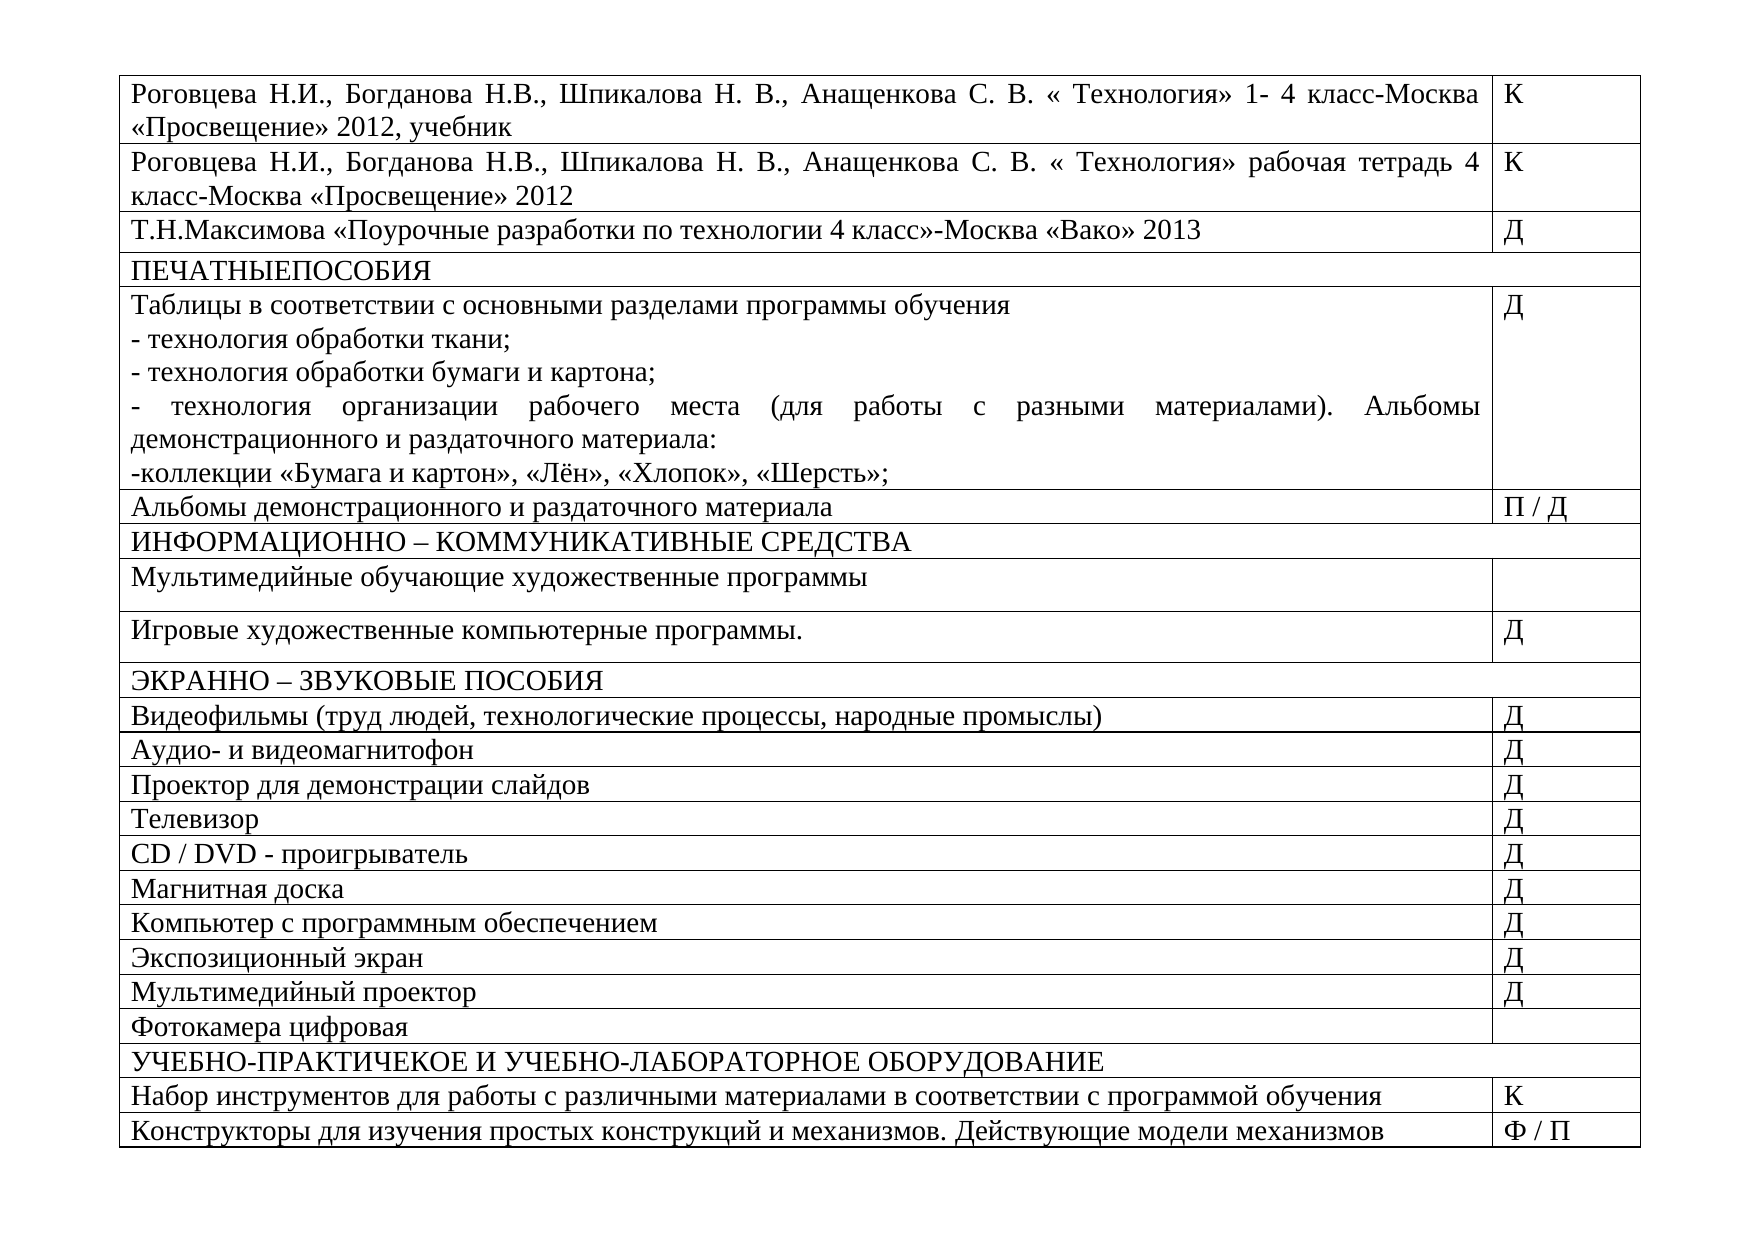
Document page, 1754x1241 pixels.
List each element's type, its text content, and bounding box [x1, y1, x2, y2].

table_cell Ф / П [1493, 1113, 1640, 1146]
table_cell Д [1493, 802, 1640, 835]
table_cell Д [1493, 905, 1640, 939]
table_cell Набор инструментов для работы с различными материалами в соответствии с программой обучения [120, 1078, 1492, 1112]
table_cell ПЕЧАТНЫЕПОСОБИЯ [120, 253, 1640, 286]
table_cell Видеофильмы (труд людей, технологические процессы, народные промыслы) [120, 698, 1492, 731]
table_cell Д [1493, 212, 1640, 252]
table_cell Игровые художественные компьютерные программы. [120, 612, 1492, 662]
table_cell Мультимедийный проектор [120, 975, 1492, 1008]
table_cell Д [1493, 612, 1640, 662]
table_cell Телевизор [120, 802, 1492, 835]
table_cell [1493, 559, 1640, 611]
table_cell Д [1493, 940, 1640, 973]
table_cell Проектор для демонстрации слайдов [120, 767, 1492, 801]
table_cell П / Д [1493, 490, 1640, 523]
table_cell ЭКРАННО – ЗВУКОВЫЕ ПОСОБИЯ [120, 663, 1640, 697]
table_cell Д [1493, 767, 1640, 801]
table_cell Альбомы демонстрационного и раздаточного материала [120, 490, 1492, 523]
table_cell К [1493, 144, 1640, 211]
table_cell Аудио- и видеомагнитофон [120, 733, 1492, 766]
table_cell Д [1493, 871, 1640, 904]
table_cell Т.Н.Максимова «Поурочные разработки по технологии 4 класс»-Москва «Вако» 2013 [120, 212, 1492, 252]
table_cell УЧЕБНО-ПРАКТИЧЕКОЕ И УЧЕБНО-ЛАБОРАТОРНОЕ ОБОРУДОВАНИЕ [120, 1044, 1640, 1077]
table_cell Д [1493, 975, 1640, 1008]
table_cell Д [1493, 733, 1640, 766]
table_cell Конструкторы для изучения простых конструкций и механизмов. Действующие модели механизмов [120, 1113, 1492, 1146]
table_cell Роговцева Н.И., Богданова Н.В., Шпикалова Н. В., Анащенкова С. В. « Технология» 1- 4 класс-Москва «Просвещение» 2012, учебник [120, 76, 1492, 143]
table_cell К [1493, 76, 1640, 143]
table_cell [1493, 1009, 1640, 1043]
table_cell Д [1493, 698, 1640, 731]
table_cell ИНФОРМАЦИОННО – КОММУНИКАТИВНЫЕ СРЕДСТВА [120, 524, 1640, 558]
table_cell Мультимедийные обучающие художественные программы [120, 559, 1492, 611]
table_cell СD / DVD - проигрыватель [120, 836, 1492, 870]
table_cell Магнитная доска [120, 871, 1492, 904]
table_cell Д [1493, 287, 1640, 488]
table_cell Таблицы в соответствии с основными разделами программы обучения - технология обработки ткани; - технология обработки бумаги и картона; - технология организации рабочего места (для работы с разными материалами). Альбомы демонстрационного и раздаточного материала: -коллекции «Бумага и картон», «Лён», «Хлопок», «Шерсть»; [120, 287, 1492, 488]
table_cell Компьютер с программным обеспечением [120, 905, 1492, 939]
table_cell Экспозиционный экран [120, 940, 1492, 973]
table_cell Д [1493, 836, 1640, 870]
table_cell К [1493, 1078, 1640, 1112]
table_cell Фотокамера цифровая [120, 1009, 1492, 1043]
table_cell Роговцева Н.И., Богданова Н.В., Шпикалова Н. В., Анащенкова С. В. « Технология» рабочая тетрадь 4 класс-Москва «Просвещение» 2012 [120, 144, 1492, 211]
